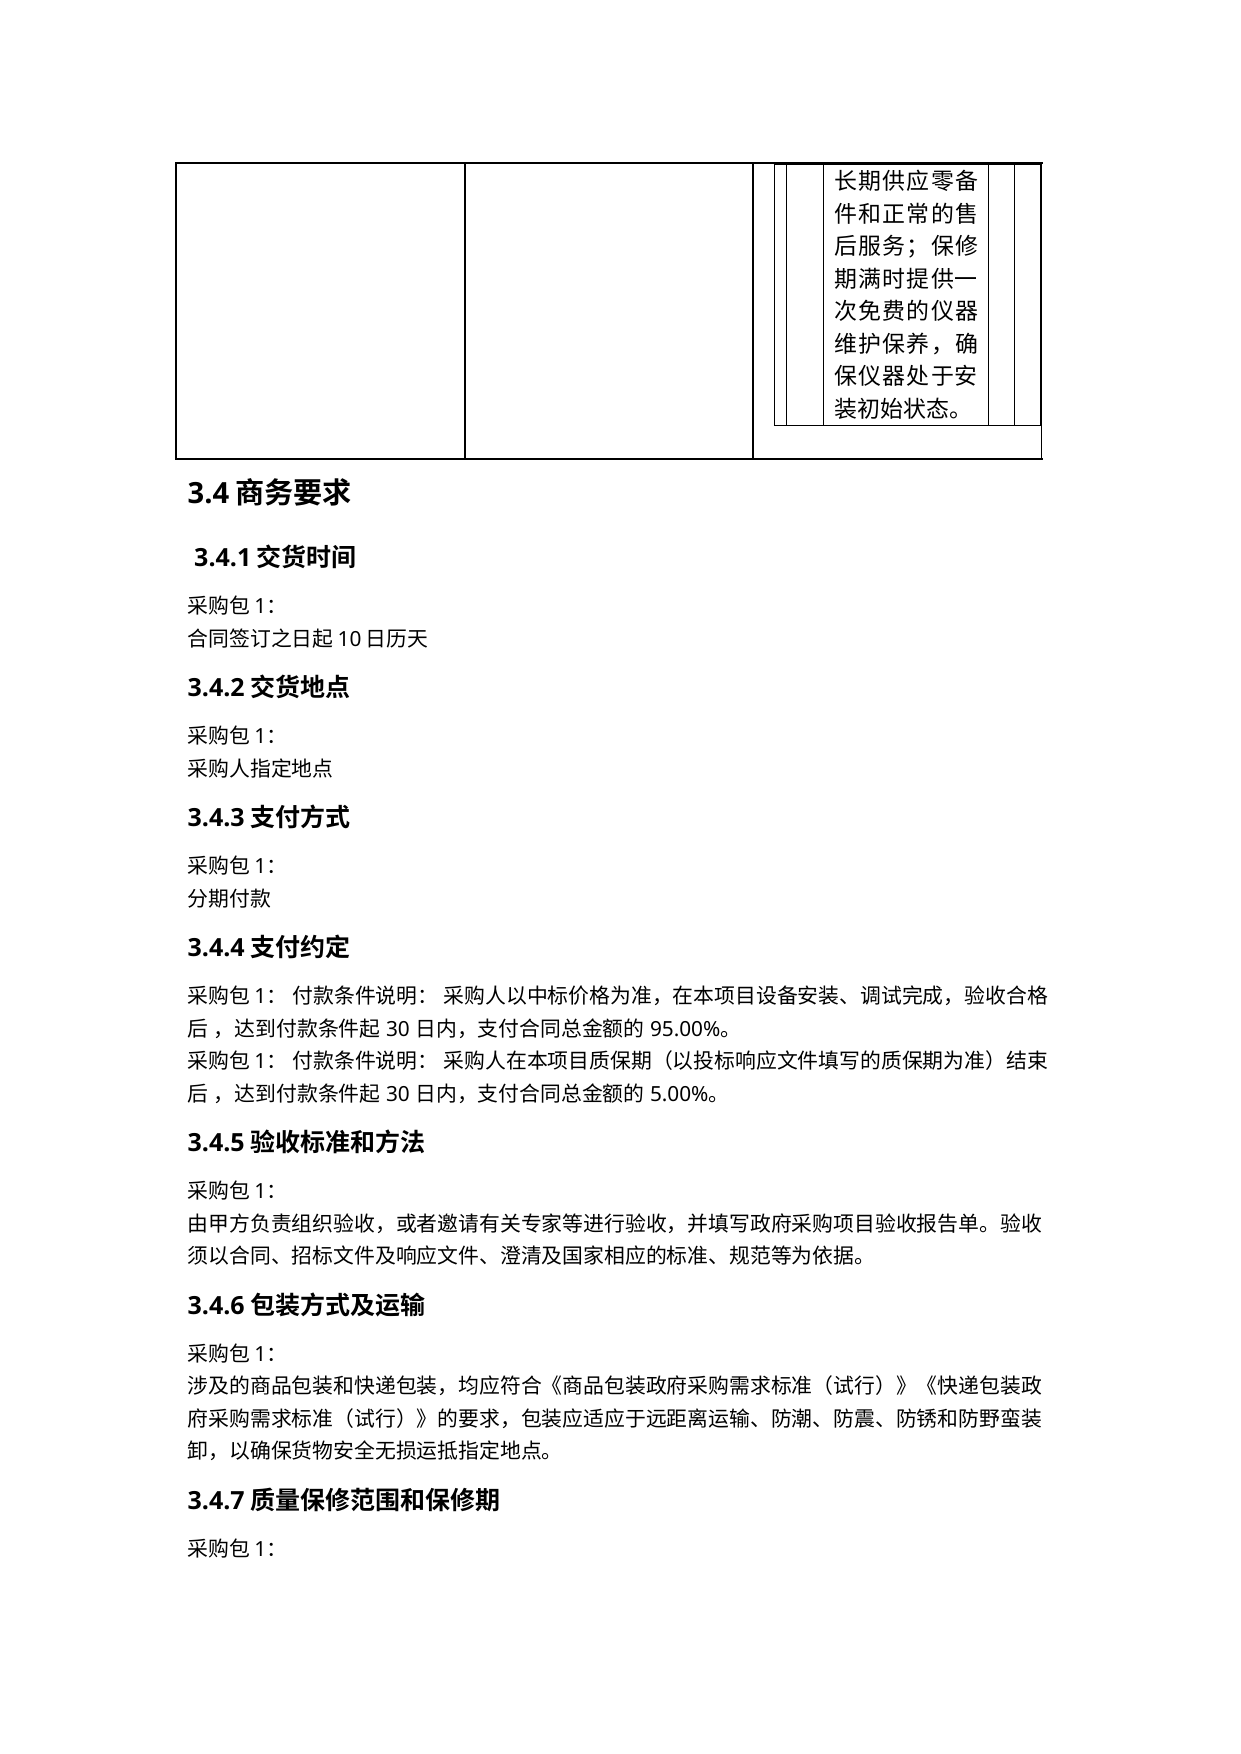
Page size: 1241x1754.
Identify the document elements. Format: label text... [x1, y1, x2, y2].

text 3.4.7质量保修范围和保修期 [187, 1467, 1053, 1532]
text 采购包1： [187, 850, 1053, 882]
text 采购人指定地点 [187, 752, 1053, 785]
table_cell 1 [177, 164, 464, 458]
text 3.4.1交货时间 [187, 525, 1053, 590]
text 3.4.3支付方式 [187, 785, 1053, 850]
table_cell ▲ [466, 164, 752, 458]
table_cell [754, 164, 1041, 458]
text 采购包1： 付款条件说明： 采购人以中标价格为准，在本项目设备安装、调试完成，验收合格后 ，达到付款条件起 30 日内，支付合同总金额的 95.00%。 [187, 980, 1053, 1045]
text 3.4.6包装方式及运输 [187, 1272, 1053, 1337]
text 采购包1： [187, 1175, 1053, 1207]
text 3.4商务要求 [187, 460, 1053, 525]
text 采购包1： [187, 590, 1053, 622]
text 涉及的商品包装和快递包装，均应符合《商品包装政府采购需求标准（试行）》《快递包装政府采购需求标准（试行）》的要求，包装应适应于远距离运输、防潮、防震、防锈和防野蛮装卸，以确保货物安全无损运抵指定地点。 [187, 1370, 1053, 1467]
text 采购包1： [187, 720, 1053, 752]
text 分期付款 [187, 882, 1053, 915]
text 3.4.4支付约定 [187, 915, 1053, 980]
text 采购包1： [187, 1532, 1053, 1565]
text 采购包1： 付款条件说明： 采购人在本项目质保期（以投标响应文件填写的质保期为准）结束后 ，达到付款条件起 30 日内，支付合同总金额的 5.00%。 [187, 1045, 1053, 1110]
text 3.4.2交货地点 [187, 655, 1053, 720]
text 由甲方负责组织验收，或者邀请有关专家等进行验收，并填写政府采购项目验收报告单。验收须以合同、招标文件及响应文件、澄清及国家相应的标准、规范等为依据。 [187, 1207, 1053, 1272]
text 采购包1： [187, 1337, 1053, 1370]
text 合同签订之日起10日历天 [187, 622, 1053, 655]
text 3.4.5验收标准和方法 [187, 1110, 1053, 1175]
